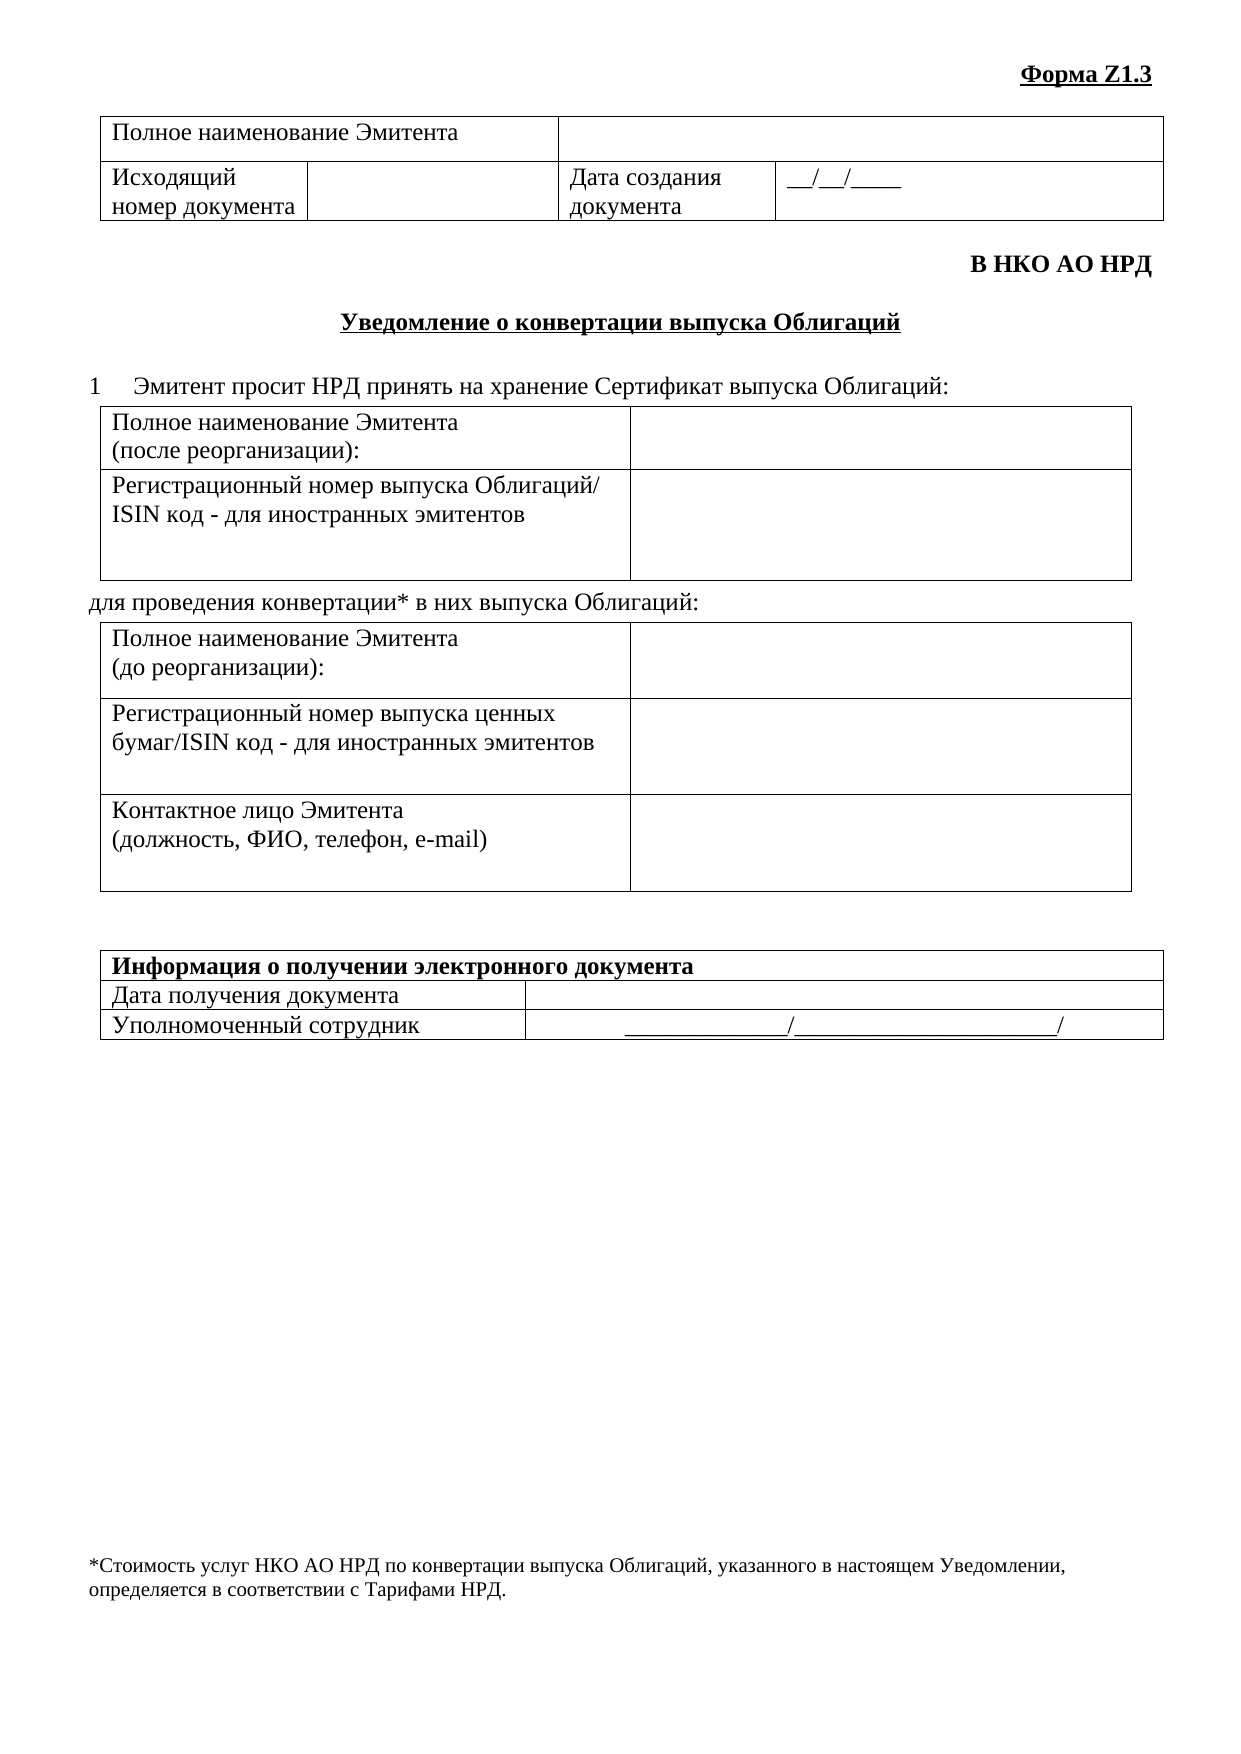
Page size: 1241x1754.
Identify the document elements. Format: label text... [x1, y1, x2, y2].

text Уведомление о конвертации выпуска Облигаций [89, 307, 1152, 336]
table_cell [631, 699, 1131, 794]
table_cell Исходящий номер документа [101, 162, 307, 220]
table_header Информация о получении электронного документа [101, 951, 1163, 979]
text Форма Z1.3 [89, 59, 1152, 116]
table_cell [308, 162, 558, 220]
table_cell [631, 470, 1131, 580]
table_cell Дата получения документа [101, 981, 525, 1009]
text В НКО АО НРД [780, 249, 1152, 278]
table_header [559, 117, 1163, 161]
table_header Полное наименование Эмитента [101, 117, 558, 161]
table_cell [631, 795, 1131, 891]
table_header [631, 623, 1131, 697]
table_header Полное наименование Эмитента (до реорганизации): [101, 623, 630, 697]
table_cell _____________/_____________________/ [526, 1010, 1163, 1039]
table_cell [526, 981, 1163, 1009]
text для проведения конвертации* в них выпуска Облигаций: [89, 587, 1140, 616]
table_cell Уполномоченный сотрудник [101, 1010, 525, 1039]
table_cell __/__/____ [776, 162, 1163, 220]
table_header Полное наименование Эмитента (после реорганизации): [101, 407, 630, 469]
table_cell Дата создания документа [559, 162, 775, 220]
list Эмитент просит НРД принять на хранение Сертификат выпуска Облигаций: [89, 371, 1140, 399]
text *Стоимость услуг НКО АО НРД по конвертации выпуска Облигаций, указанного в настоящем Уведомлении, определяется в соответствии с Тарифами НРД. [89, 1553, 1152, 1601]
table_cell Контактное лицо Эмитента (должность, ФИО, телефон, e-mail) [101, 795, 630, 891]
table_cell Регистрационный номер выпуска Облигаций/ ISIN код - для иностранных эмитентов [101, 470, 630, 580]
table_header [631, 407, 1131, 469]
table_cell Регистрационный номер выпуска ценных бумаг/ISIN код - для иностранных эмитентов [101, 699, 630, 794]
